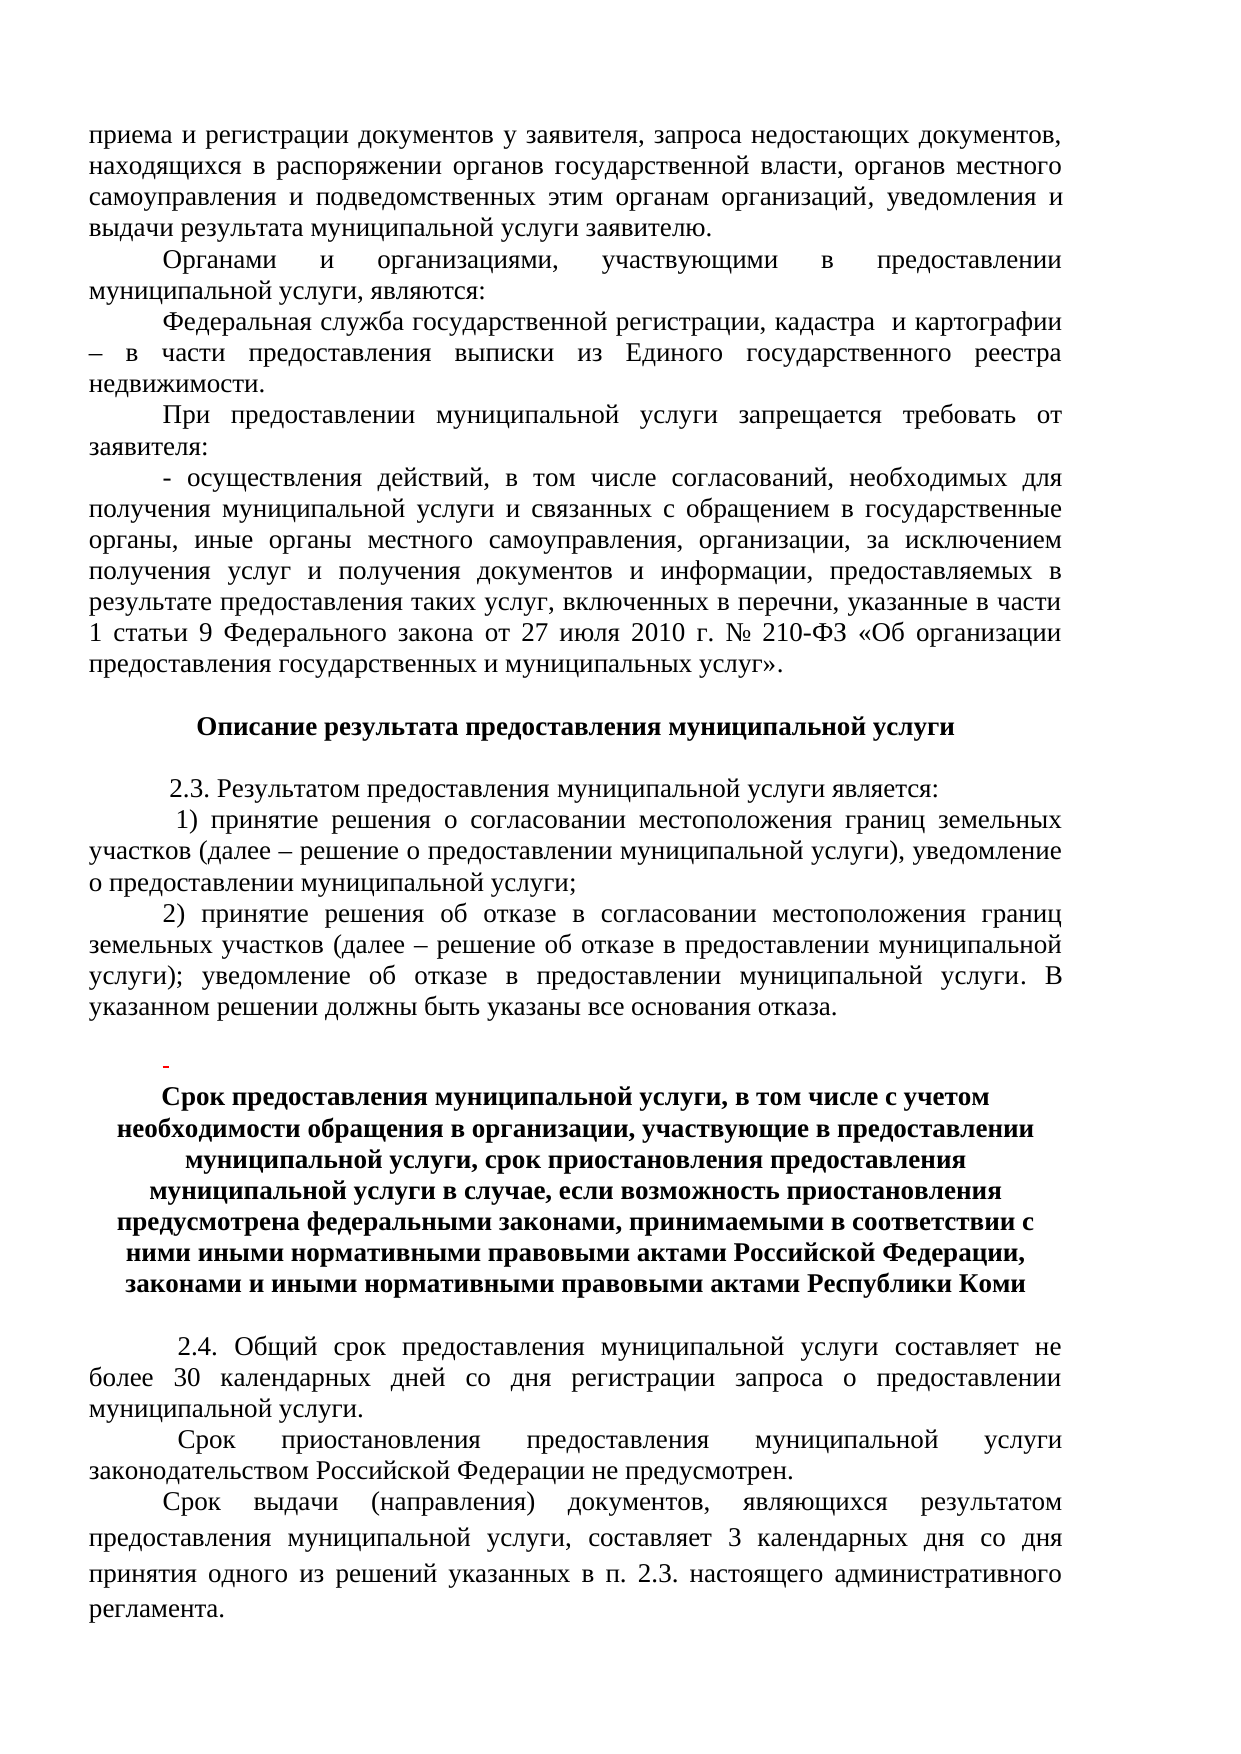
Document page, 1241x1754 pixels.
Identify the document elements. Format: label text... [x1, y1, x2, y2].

text 2.3. Результатом предоставления муниципальной услуги является: [89, 772, 1063, 803]
text - осуществления действий, в том числе согласований, необходимых для получения муниципальной услуги и связанных с обращением в государственные органы, иные органы местного самоуправления, организации, за исключением получения услуг и получения документов и информации, предоставляемых в результате предоставления таких услуг, включенных в перечни, указанные в части 1 статьи 9 Федерального закона от 27 июля 2010 г. № 210-ФЗ «Об организации предоставления государственных и муниципальных услуг». [89, 461, 1063, 679]
text Федеральная служба государственной регистрации, кадастра и картографии – в части предоставления выписки из Единого государственного реестра недвижимости. [89, 305, 1063, 398]
text 2.4. Общий срок предоставления муниципальной услуги составляет не более 30 календарных дней со дня регистрации запроса о предоставлении муниципальной услуги. [89, 1330, 1063, 1423]
text Органами и организациями, участвующими в предоставлении муниципальной услуги, являются: [89, 243, 1063, 305]
text Срок предоставления муниципальной услуги, в том числе с учетом необходимости обращения в организации, участвующие в предоставлении муниципальной услуги, срок приостановления предоставления муниципальной услуги в случае, если возможность приостановления предусмотрена федеральными законами, принимаемыми в соответствии с ними иными нормативными правовыми актами Российской Федерации, законами и иными нормативными правовыми актами Республики Коми [89, 1081, 1063, 1298]
text Описание результата предоставления муниципальной услуги [89, 710, 1063, 741]
text Срок приостановления предоставления муниципальной услуги законодательством Российской Федерации не предусмотрен. [89, 1423, 1063, 1485]
text Срок выдачи (направления) документов, являющихся результатом предоставления муниципальной услуги, составляет 3 календарных дня со дня принятия одного из решений указанных в п. 2.3. настоящего административного регламента. [89, 1485, 1063, 1624]
text 1) принятие решения о согласовании местоположения границ земельных участков (далее – решение о предоставлении муниципальной услуги), уведомление о предоставлении муниципальной услуги; [89, 803, 1063, 897]
text 2) принятие решения об отказе в согласовании местоположения границ земельных участков (далее – решение об отказе в предоставлении муниципальной услуги); уведомление об отказе в предоставлении муниципальной услуги. В указанном решении должны быть указаны все основания отказа. [89, 897, 1063, 1021]
text При предоставлении муниципальной услуги запрещается требовать от заявителя: [89, 398, 1063, 461]
